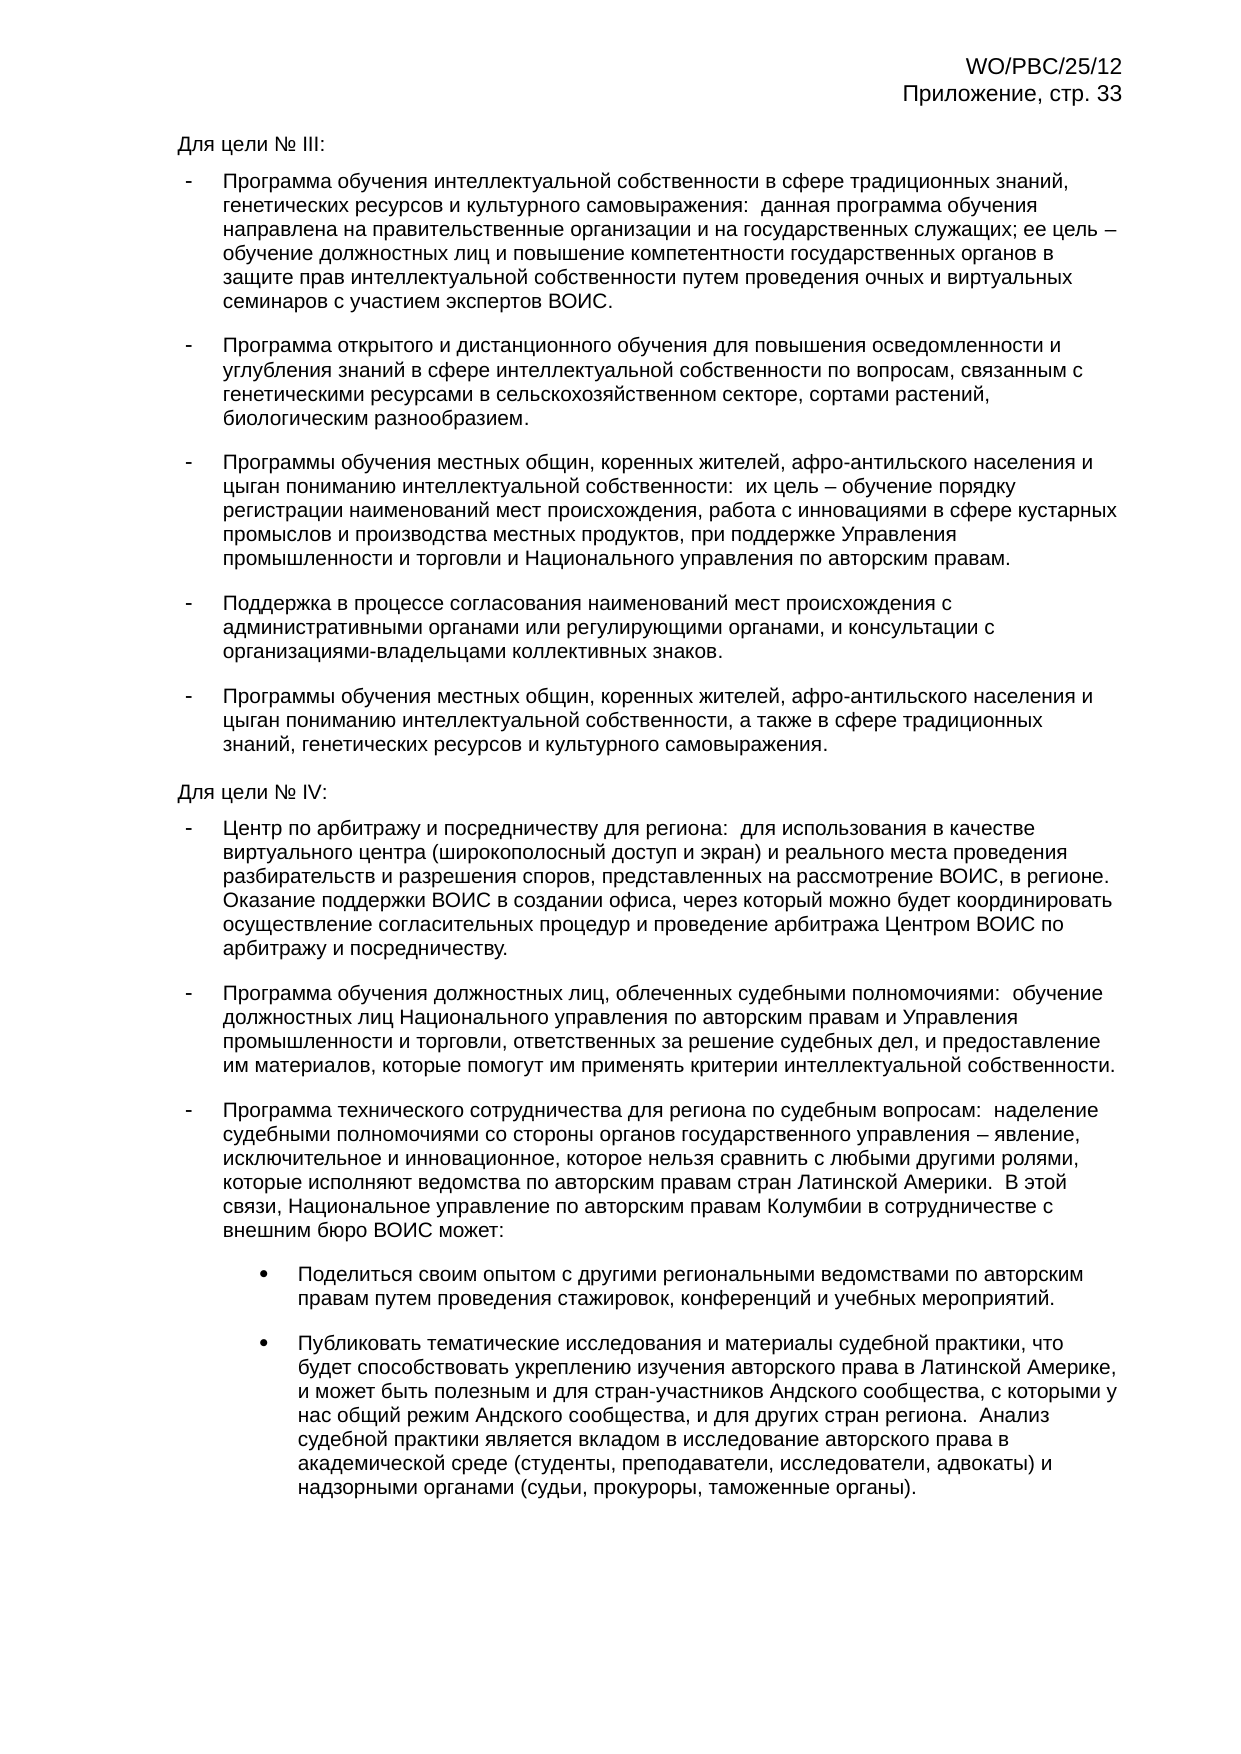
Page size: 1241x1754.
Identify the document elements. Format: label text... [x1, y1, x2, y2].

list Поддержка в процессе согласования наименований мест происхождения с административными органами или регулирующими органами, и консультации с организациями-владельцами коллективных знаков. [185, 591, 1122, 663]
list Программа обучения должностных лиц, облеченных судебными полномочиями: обучение должностных лиц Национального управления по авторским правам и Управления промышленности и торговли, ответственных за решение судебных дел, и предоставление им материалов, которые помогут им применять критерии интеллектуальной собственности. [185, 981, 1122, 1077]
list Программы обучения местных общин, коренных жителей, афро-антильского населения и цыган пониманию интеллектуальной собственности, а также в сфере традиционных знаний, генетических ресурсов и культурного самовыражения. [185, 684, 1122, 756]
text Для цели № IV: [148, 779, 1122, 803]
list Программа технического сотрудничества для региона по судебным вопросам: наделение судебными полномочиями со стороны органов государственного управления – явление, исключительное и инновационное, которое нельзя сравнить с любыми другими ролями, которые исполняют ведомства по авторским правам стран Латинской Америки. В этой связи, Национальное управление по авторским правам Колумбии в сотрудничестве с внешним бюро ВОИС может: [185, 1097, 1122, 1241]
list Программа обучения интеллектуальной собственности в сфере традиционных знаний, генетических ресурсов и культурного самовыражения: данная программа обучения направлена на правительственные организации и на государственных служащих; ее цель – обучение должностных лиц и повышение компетентности государственных органов в защите прав интеллектуальной собственности путем проведения очных и виртуальных семинаров с участием экспертов ВОИС. [185, 169, 1122, 312]
list Центр по арбитражу и посредничеству для региона: для использования в качестве виртуального центра (широкополосный доступ и экран) и реального места проведения разбирательств и разрешения споров, представленных на рассмотрение ВОИС, в регионе. Оказание поддержки ВОИС в создании офиса, через который можно будет координировать осуществление согласительных процедур и проведение арбитража Центром ВОИС по арбитражу и посредничеству. [185, 816, 1122, 960]
list Публиковать тематические исследования и материалы судебной практики, что будет способствовать укреплению изучения авторского права в Латинской Америке, и может быть полезным и для стран-участников Андского сообщества, с которыми у нас общий режим Андского сообщества, и для других стран региона. Анализ судебной практики является вкладом в исследование авторского права в академической среде (студенты, преподаватели, исследователи, адвокаты) и надзорными органами (судьи, прокуроры, таможенные органы). [260, 1331, 1122, 1499]
list Программы обучения местных общин, коренных жителей, афро-антильского населения и цыган пониманию интеллектуальной собственности: их цель – обучение порядку регистрации наименований мест происхождения, работа с инновациями в сфере кустарных промыслов и производства местных продуктов, при поддержке Управления промышленности и торговли и Национального управления по авторским правам. [185, 450, 1122, 570]
list Программа открытого и дистанционного обучения для повышения осведомленности и углубления знаний в сфере интеллектуальной собственности по вопросам, связанным с генетическими ресурсами в сельскохозяйственном секторе, сортами растений, биологическим разнообразием. [185, 333, 1122, 429]
text Для цели № III: [148, 132, 1122, 156]
list Поделиться своим опытом с другими региональными ведомствами по авторским правам путем проведения стажировок, конференций и учебных мероприятий. [260, 1262, 1122, 1310]
